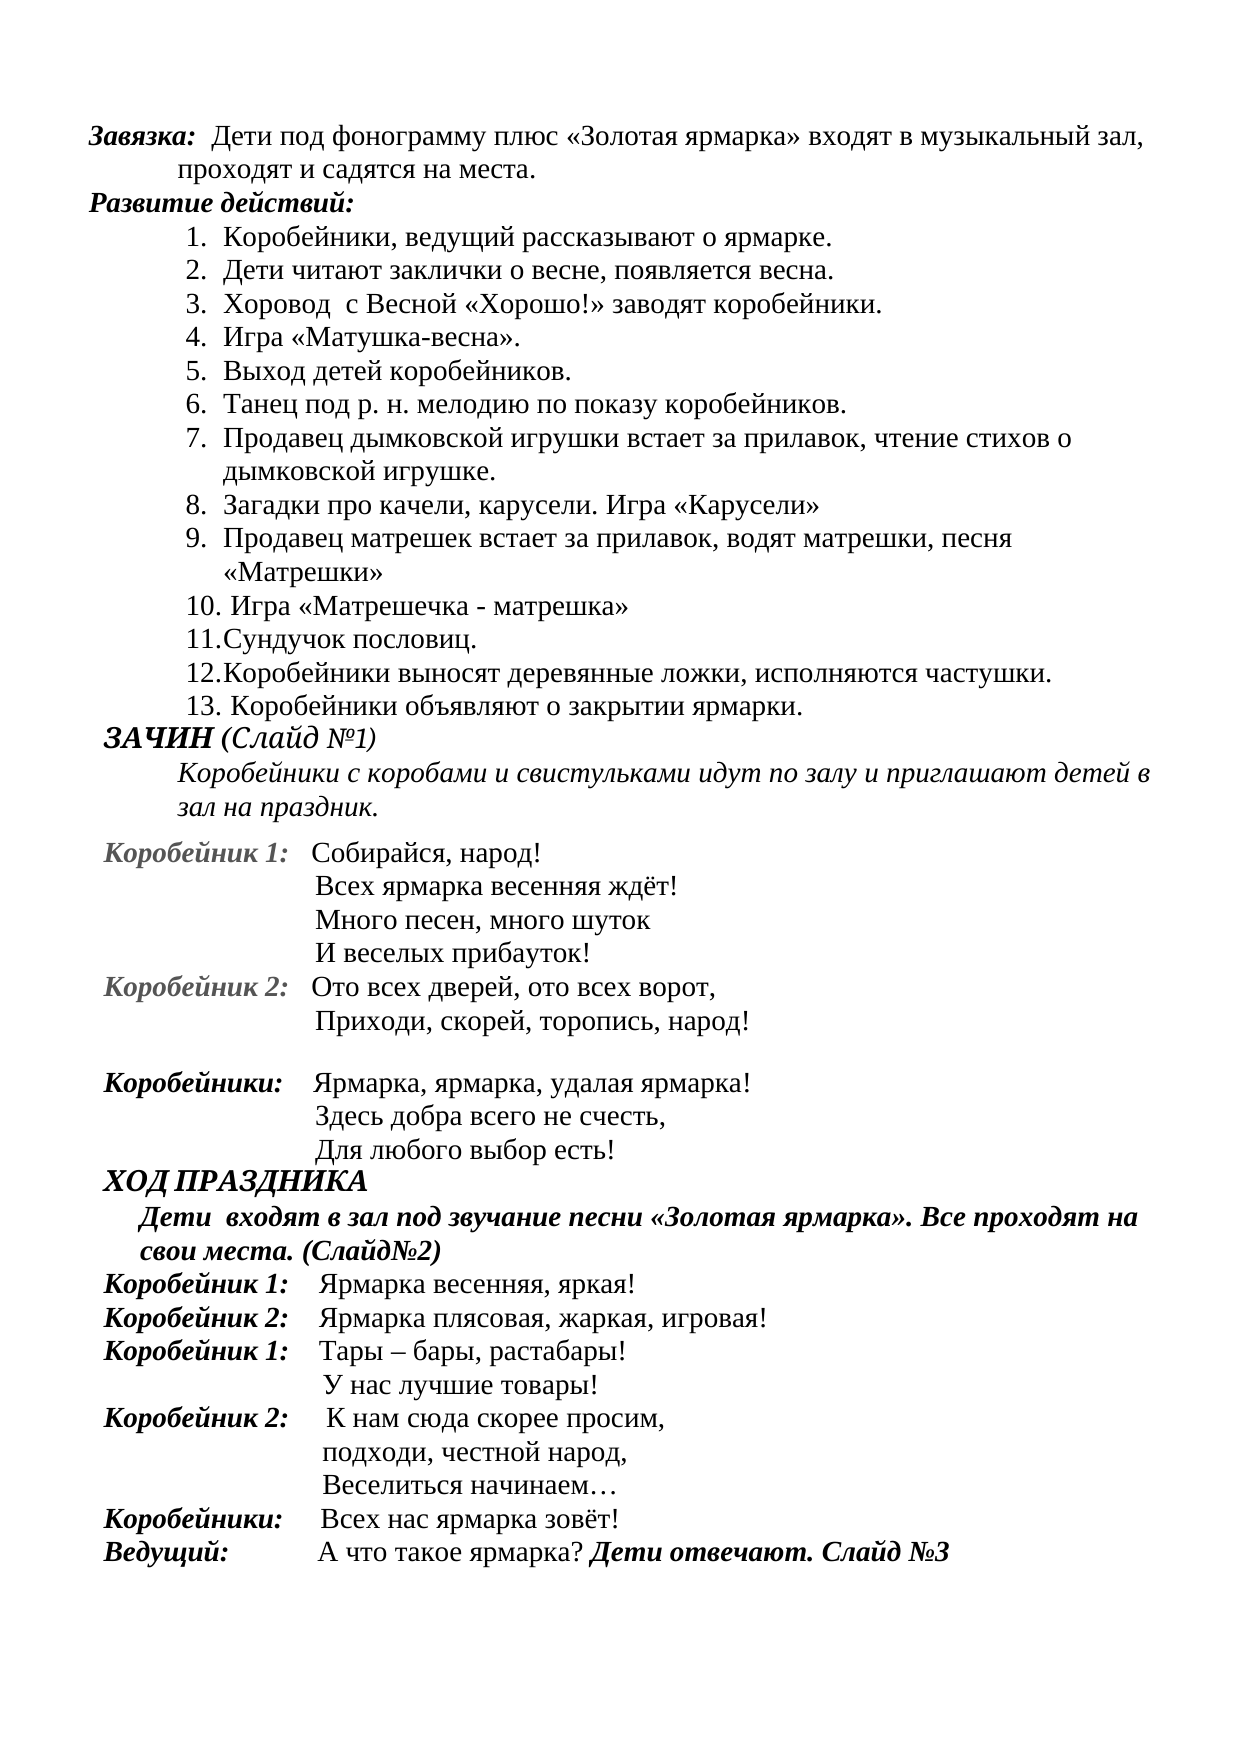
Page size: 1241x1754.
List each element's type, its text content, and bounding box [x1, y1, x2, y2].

text Коробейники: Ярмарка, ярмарка, удалая ярмарка! [103, 1065, 1152, 1098]
text И веселых прибауток! [140, 936, 1152, 969]
list Игра «Матушка-весна». [185, 319, 1152, 353]
list Коробейники объявляют о закрытии ярмарки. [185, 688, 1152, 722]
text Дети входят в зал под звучание песни «Золотая ярмарка». Все проходят на свои места. (Слайд№2) [140, 1199, 1152, 1266]
text Коробейники: Всех нас ярмарка зовёт! [103, 1501, 1152, 1534]
text Коробейник 2: К нам сюда скорее просим, [103, 1400, 1152, 1434]
text Приходи, скорей, торопись, народ! [140, 1003, 1152, 1036]
list Продавец матрешек встает за прилавок, водят матрешки, песня «Матрешки» [185, 521, 1152, 588]
list Дети читают заклички о весне, появляется весна. [185, 252, 1152, 286]
list Танец под р. н. мелодию по показу коробейников. [185, 386, 1152, 420]
list Коробейники, ведущий рассказывают о ярмарке. [185, 219, 1152, 252]
text Коробейники с коробами и свистульками идут по залу и приглашают детей в зал на праздник. [177, 755, 1152, 822]
list Сундучок пословиц. [185, 621, 1152, 655]
list Коробейники выносят деревянные ложки, исполняются частушки. [185, 655, 1152, 688]
text Развитие действий: [88, 185, 1152, 219]
list Загадки про качели, карусели. Игра «Карусели» [185, 487, 1152, 521]
text подходи, честной народ, [103, 1434, 1152, 1467]
text Коробейник 2: Ото всех дверей, ото всех ворот, [103, 969, 1152, 1003]
list ЗАЧИН (Слайд №1) [103, 722, 1152, 755]
text Всех ярмарка весенняя ждёт! [140, 868, 1152, 902]
list Продавец дымковской игрушки встает за прилавок, чтение стихов о дымковской игрушке. [185, 420, 1152, 487]
list Игра «Матрешечка - матрешка» [185, 588, 1152, 621]
text Здесь добра всего не счесть, [140, 1098, 1152, 1132]
text Веселиться начинаем… [140, 1467, 1152, 1501]
text У нас лучшие товары! [140, 1367, 1152, 1400]
text Для любого выбор есть! [140, 1132, 1152, 1166]
list Хоровод с Весной «Хорошо!» заводят коробейники. [185, 286, 1152, 319]
text ХОД ПРАЗДНИКА [103, 1166, 1152, 1199]
text Коробейник 1: Собирайся, народ! [103, 835, 1152, 868]
text Много песен, много шуток [140, 902, 1152, 936]
text Завязка: Дети под фонограмму плюс «Золотая ярмарка» входят в музыкальный зал, проходят и садятся на места. [88, 118, 1152, 185]
text Коробейник 2: Ярмарка плясовая, жаркая, игровая! Коробейник 1: Тары – бары, растабары! [103, 1300, 1152, 1367]
list Выход детей коробейников. [185, 353, 1152, 386]
text Ведущий: А что такое ярмарка? Дети отвечают. Слайд №3 [103, 1534, 1152, 1568]
text Коробейник 1: Ярмарка весенняя, яркая! [103, 1266, 1152, 1300]
